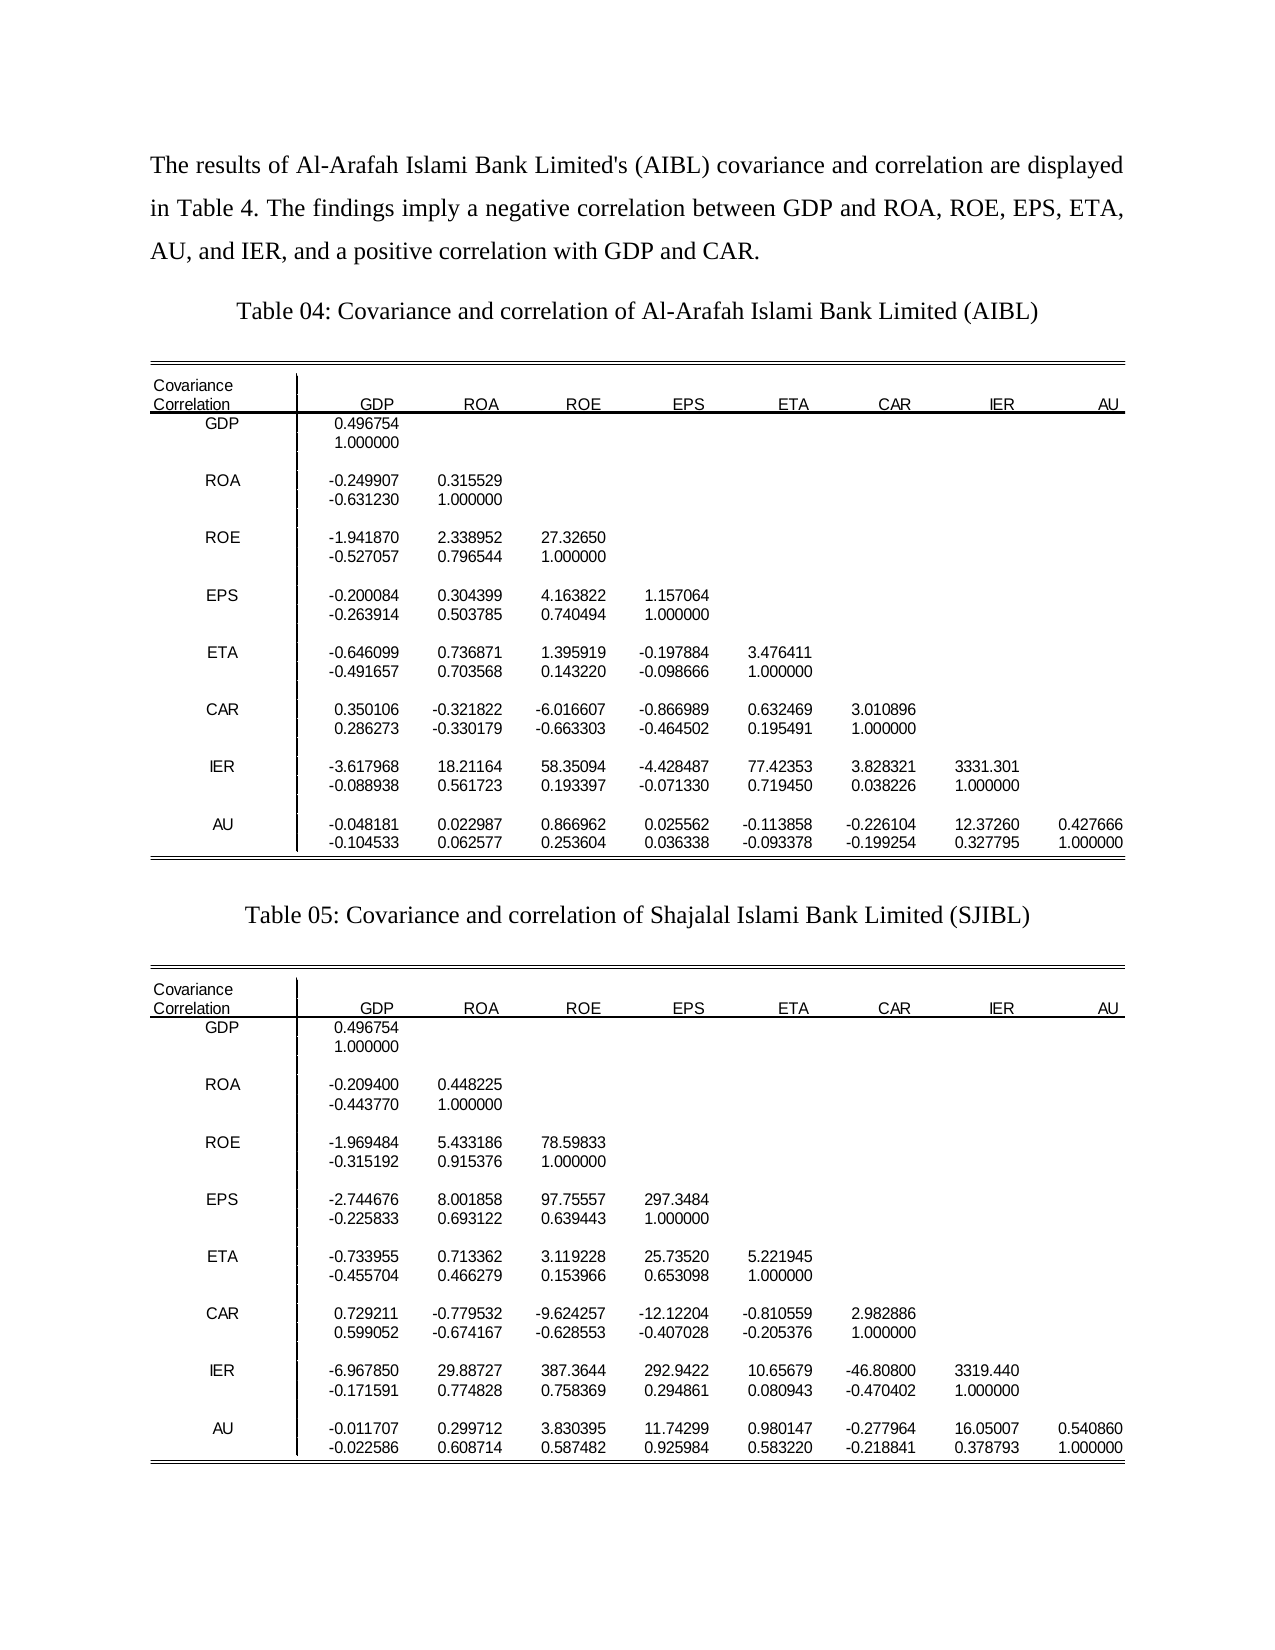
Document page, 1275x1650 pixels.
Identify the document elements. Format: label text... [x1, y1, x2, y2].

text Table 04: Covariance and correlation of Al-Arafah Islami Bank Limited (AIBL) [150, 296, 1125, 325]
text The results of Al-Arafah Islami Bank Limited's (AIBL) covariance and correlation are displayed in Table 4. The findings imply a negative correlation between GDP and ROA, ROE, EPS, ETA, AU, and IER, and a positive correlation with GDP and CAR. [150, 150, 1125, 265]
text Table 05: Covariance and correlation of Shajalal Islami Bank Limited (SJIBL) [150, 900, 1125, 929]
